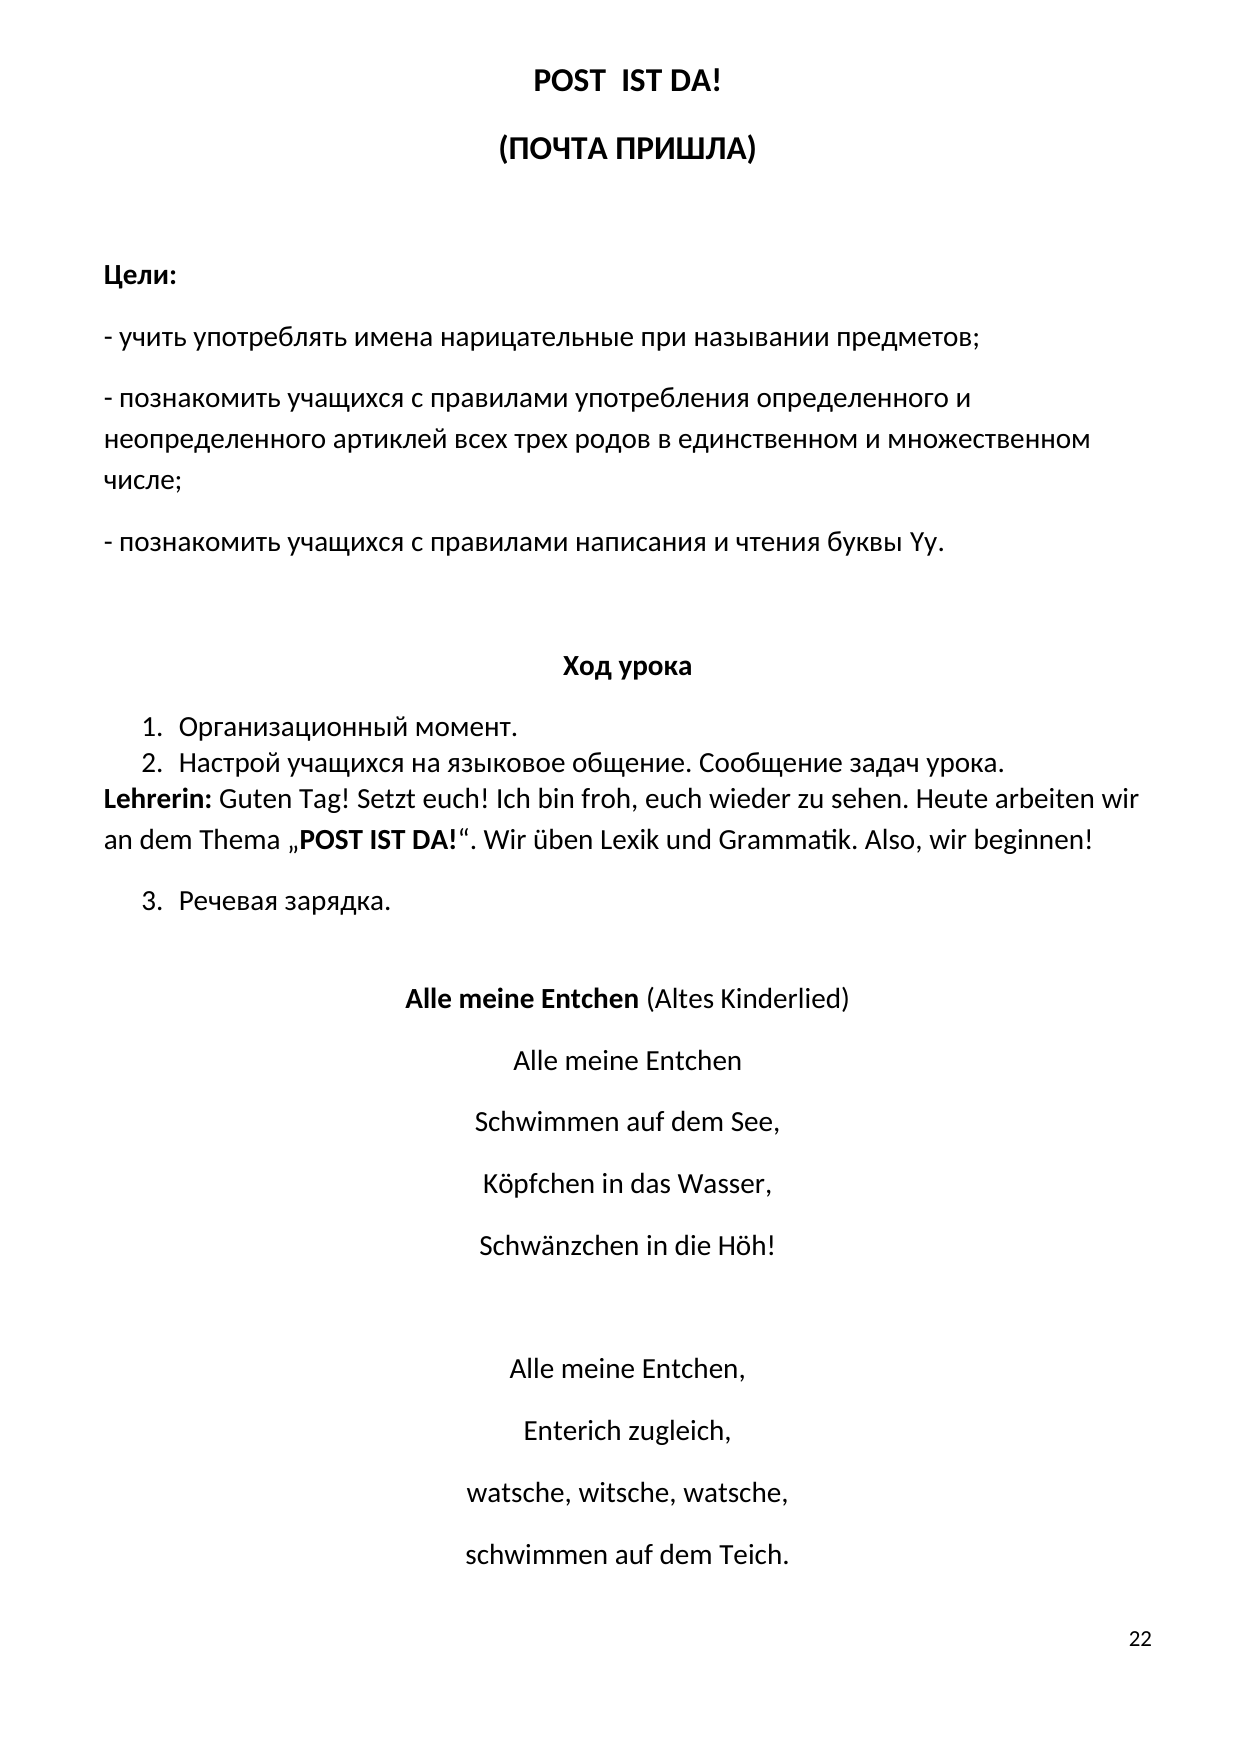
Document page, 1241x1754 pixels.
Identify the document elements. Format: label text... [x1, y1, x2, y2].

list Организационный момент. [141, 708, 1152, 744]
text Enterich zugleich, [103, 1412, 1152, 1448]
list Речевая зарядка. [141, 882, 1152, 918]
text Alle meine Entchen, [103, 1351, 1152, 1386]
text - учить употреблять имена нарицательные при назывании предметов; [103, 318, 1152, 353]
text (ПОЧТА ПРИШЛА) [103, 127, 1152, 167]
text Lehrerin: Guten Tag! Setzt euch! Ich bin froh, euch wieder zu sehen. Heute arbeiten wir an dem Thema „POST IST DA!“. Wir üben Lexik und Grammatik. Also, wir beginnen! [103, 780, 1152, 856]
text POST IST DA! [103, 59, 1152, 100]
text - познакомить учащихся с правилами написания и чтения буквы Yy. [103, 523, 1152, 559]
text - познакомить учащихся с правилами употребления определенного и неопределенного артиклей всех трех родов в единственном и множественном числе; [103, 379, 1152, 497]
text Цели: [103, 256, 1152, 292]
text watsche, witsche, watsche, [103, 1474, 1152, 1510]
text Köpfchen in das Wasser, [103, 1165, 1152, 1201]
text Schwimmen auf dem See, [103, 1103, 1152, 1139]
text Ход урока [103, 647, 1152, 682]
text schwimmen auf dem Teich. [103, 1536, 1152, 1571]
text Alle meine Entchen [103, 1042, 1152, 1077]
text Schwänzchen in die Höh! [103, 1227, 1152, 1263]
list Настрой учащихся на языковое общение. Сообщение задач урока. [141, 744, 1152, 780]
text Alle meine Entchen (Altes Kinderlied) [103, 980, 1152, 1016]
